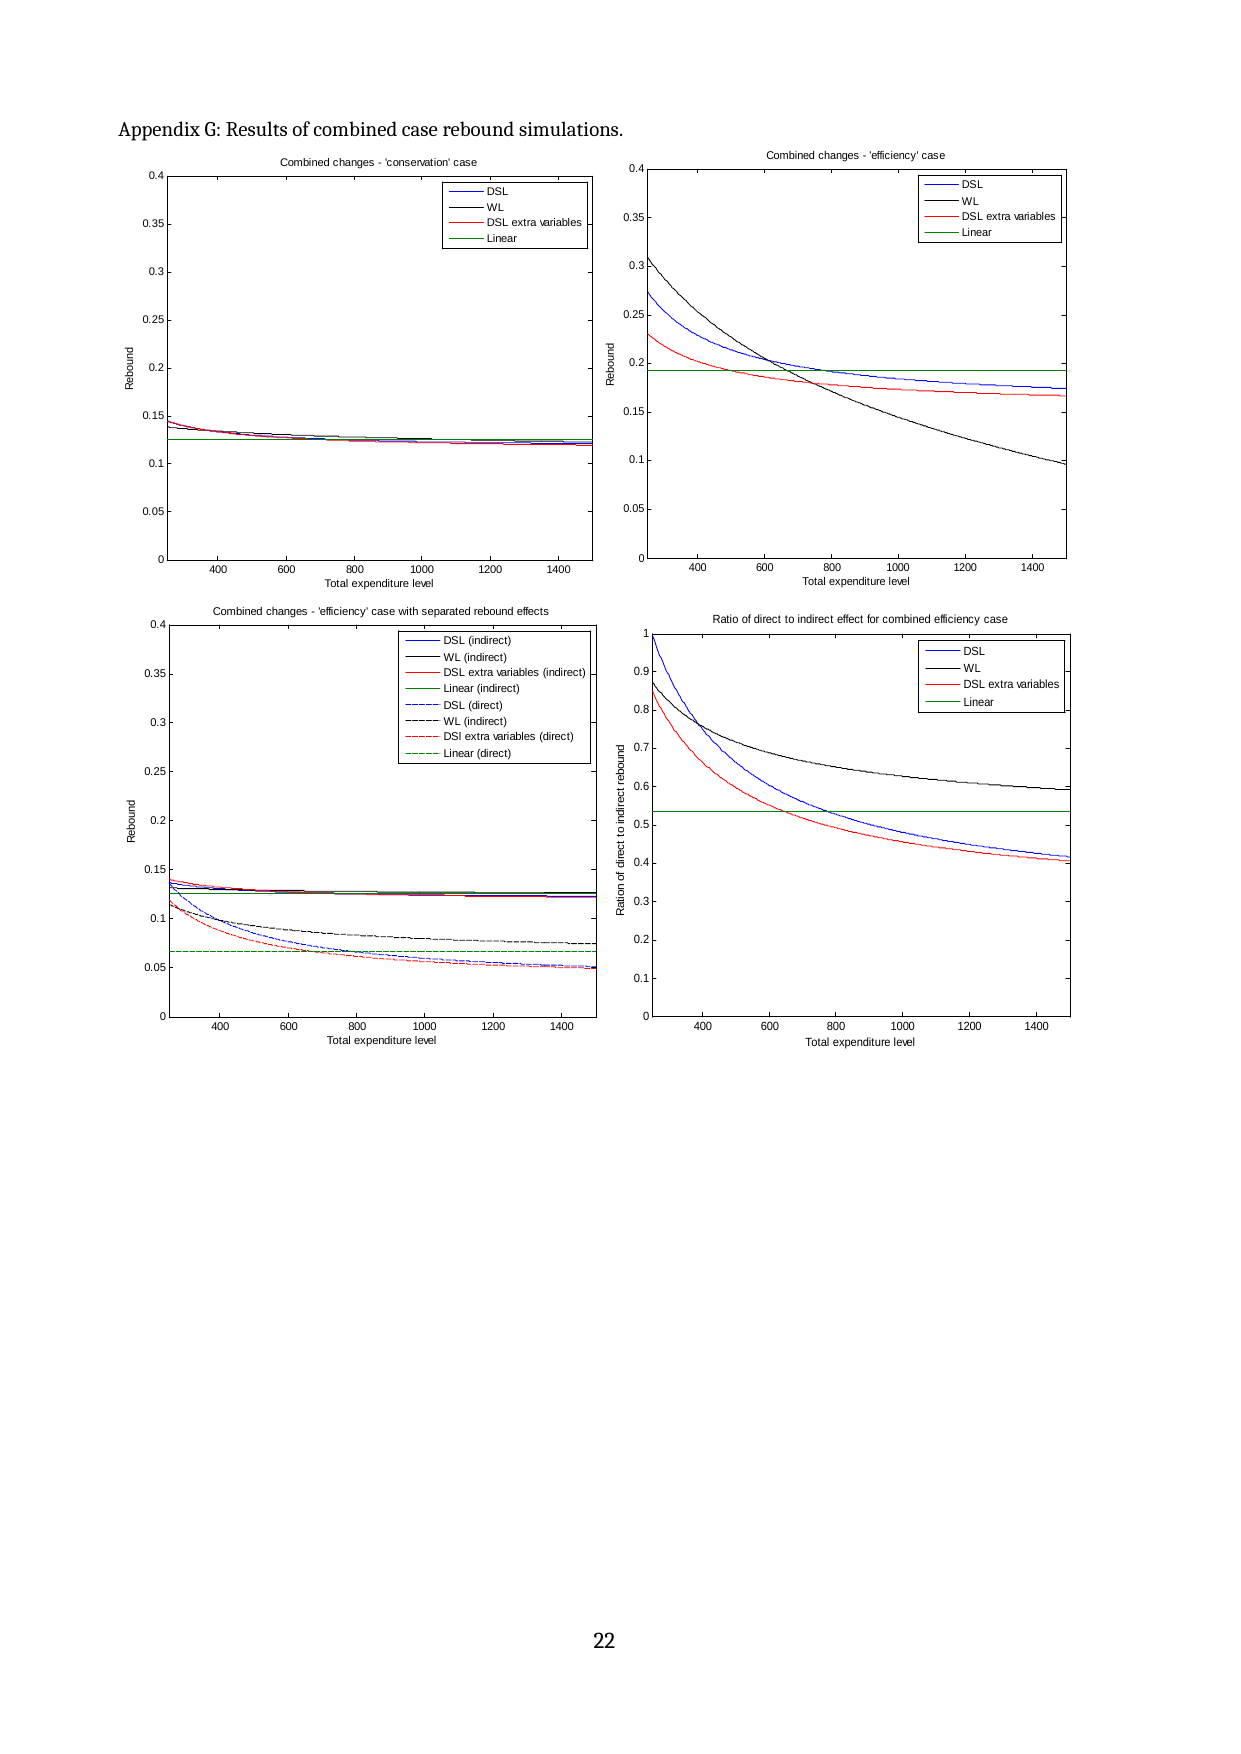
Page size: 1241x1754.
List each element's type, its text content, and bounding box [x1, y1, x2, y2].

text Appendix G: Results of combined case rebound simulations. [118, 118, 1090, 142]
